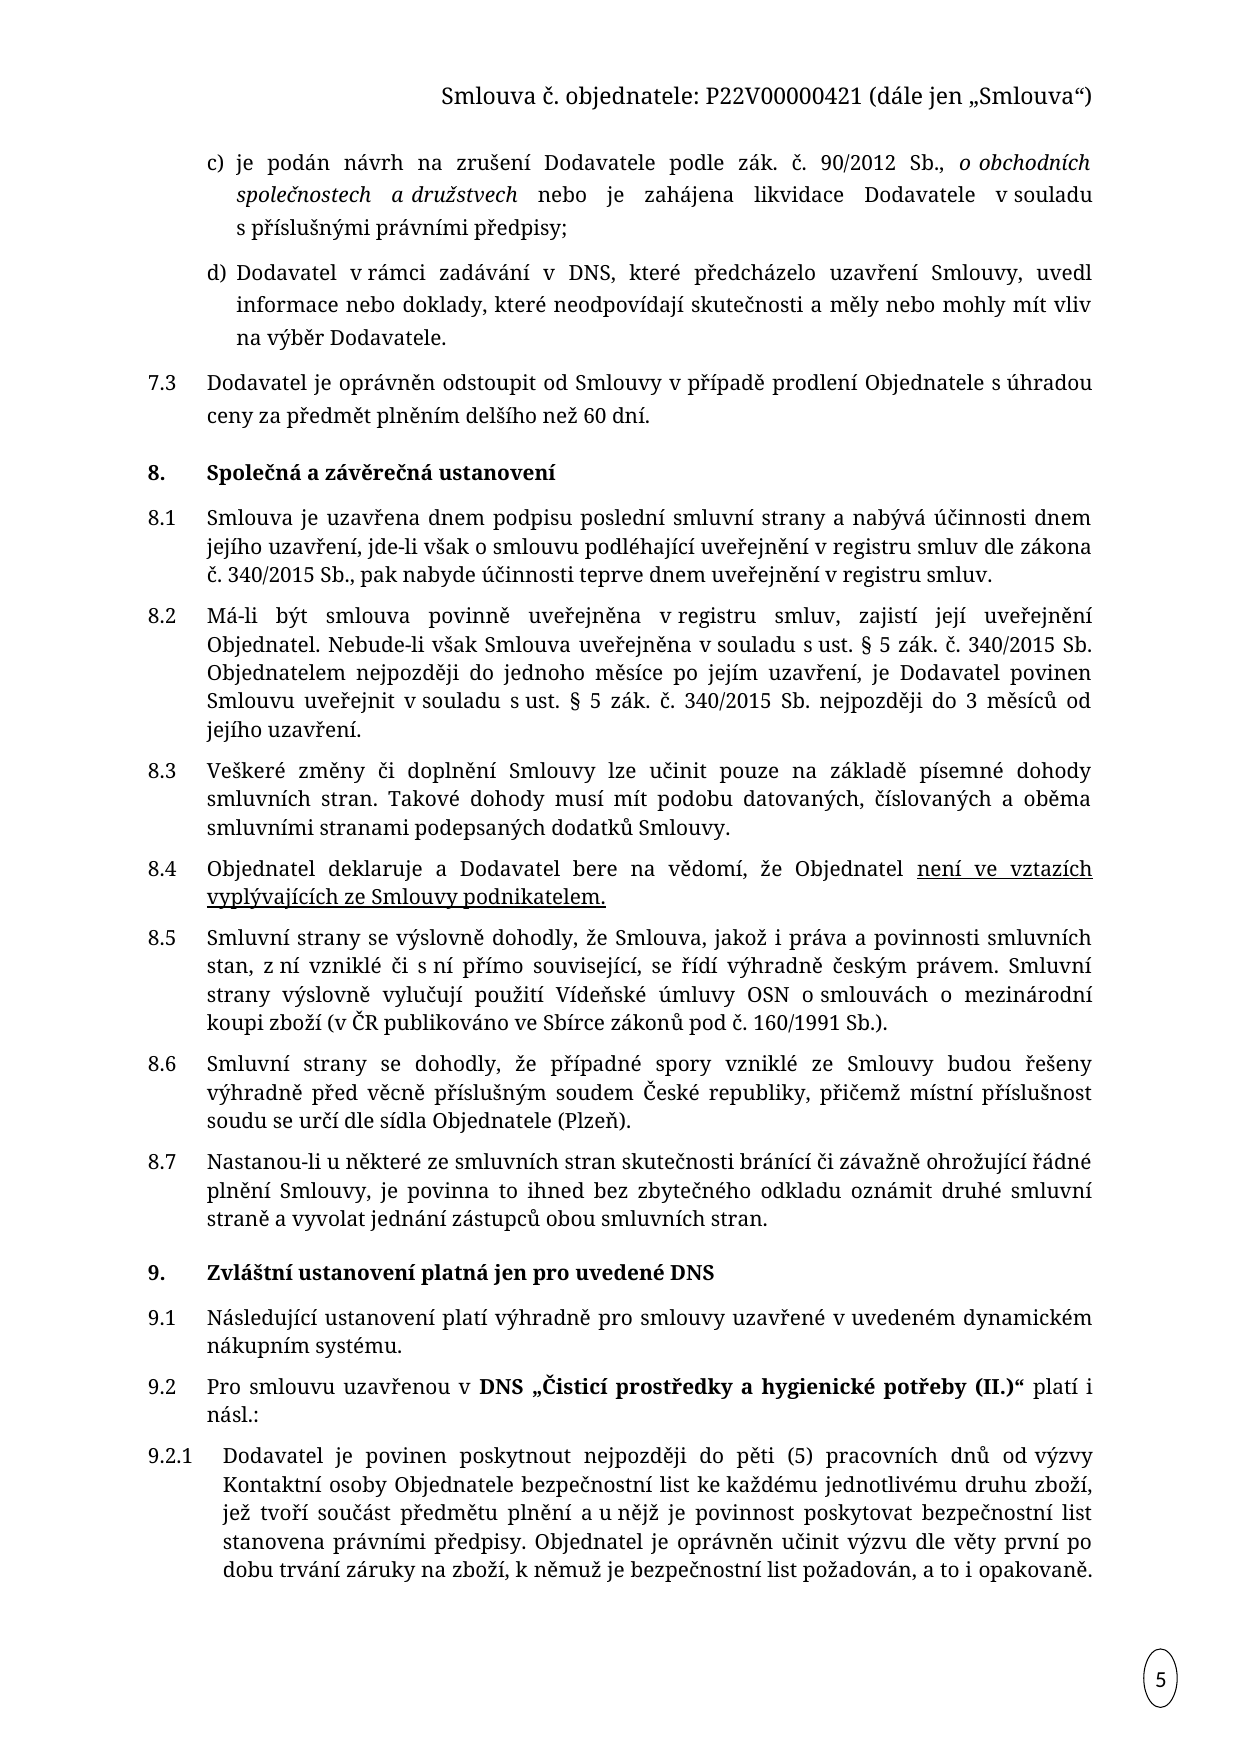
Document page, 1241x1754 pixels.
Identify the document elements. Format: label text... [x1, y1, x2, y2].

list Zvláštní ustanovení platná jen pro uvedené DNS [148, 1258, 1093, 1286]
list Objednatel deklaruje a Dodavatel bere na vědomí, že Objednatel není ve vztazích vyplývajících ze Smlouvy podnikatelem. [148, 854, 1093, 911]
list Veškeré změny či doplnění Smlouvy lze učinit pouze na základě písemné dohody smluvních stran. Takové dohody musí mít podobu datovaných, číslovaných a oběma smluvními stranami podepsaných dodatků Smlouvy. [148, 756, 1093, 841]
list Následující ustanovení platí výhradně pro smlouvy uzavřené v uvedeném dynamickém nákupním systému. [148, 1303, 1093, 1359]
list Pro smlouvu uzavřenou v DNS „Čisticí prostředky a hygienické potřeby (II.)“ platí i násl.: [148, 1372, 1093, 1429]
list Má-li být smlouva povinně uveřejněna v registru smluv, zajistí její uveřejnění Objednatel. Nebude-li však Smlouva uveřejněna v souladu s ust. § 5 zák. č. 340/2015 Sb. Objednatelem nejpozději do jednoho měsíce po jejím uzavření, je Dodavatel povinen Smlouvu uveřejnit v souladu s ust. § 5 zák. č. 340/2015 Sb. nejpozději do 3 měsíců od jejího uzavření. [148, 601, 1093, 743]
list Smluvní strany se dohodly, že případné spory vzniklé ze Smlouvy budou řešeny výhradně před věcně příslušným soudem České republiky, přičemž místní příslušnost soudu se určí dle sídla Objednatele (Plzeň). [148, 1049, 1093, 1135]
list Dodavatel v rámci zadávání v DNS, které předcházelo uzavření Smlouvy, uvedl informace nebo doklady, které neodpovídají skutečnosti a měly nebo mohly mít vliv na výběr Dodavatele. [207, 258, 1093, 352]
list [148, 1441, 1093, 1584]
list Smluvní strany se výslovně dohodly, že Smlouva, jakož i práva a povinnosti smluvních stan, z ní vzniklé či s ní přímo související, se řídí výhradně českým právem. Smluvní strany výslovně vylučují použití Vídeňské úmluvy OSN o smlouvách o mezinárodní koupi zboží (v ČR publikováno ve Sbírce zákonů pod č. 160/1991 Sb.). [148, 923, 1093, 1037]
list Společná a závěrečná ustanovení [148, 458, 1093, 487]
list Dodavatel je oprávněn odstoupit od Smlouvy v případě prodlení Objednatele s úhradou ceny za předmět plněním delšího než 60 dní. [148, 368, 1093, 429]
list Nastanou-li u některé ze smluvních stran skutečnosti bránící či závažně ohrožující řádné plnění Smlouvy, je povinna to ihned bez zbytečného odkladu oznámit druhé smluvní straně a vyvolat jednání zástupců obou smluvních stran. [148, 1147, 1093, 1233]
list je podán návrh na zrušení Dodavatele podle zák. č. 90/2012 Sb., o obchodních společnostech a družstvech nebo je zahájena likvidace Dodavatele v souladu s příslušnými právními předpisy; [207, 148, 1093, 241]
list Smlouva je uzavřena dnem podpisu poslední smluvní strany a nabývá účinnosti dnem jejího uzavření, jde-li však o smlouvu podléhající uveřejnění v registru smluv dle zákona č. 340/2015 Sb., pak nabyde účinnosti teprve dnem uveřejnění v registru smluv. [148, 503, 1093, 589]
